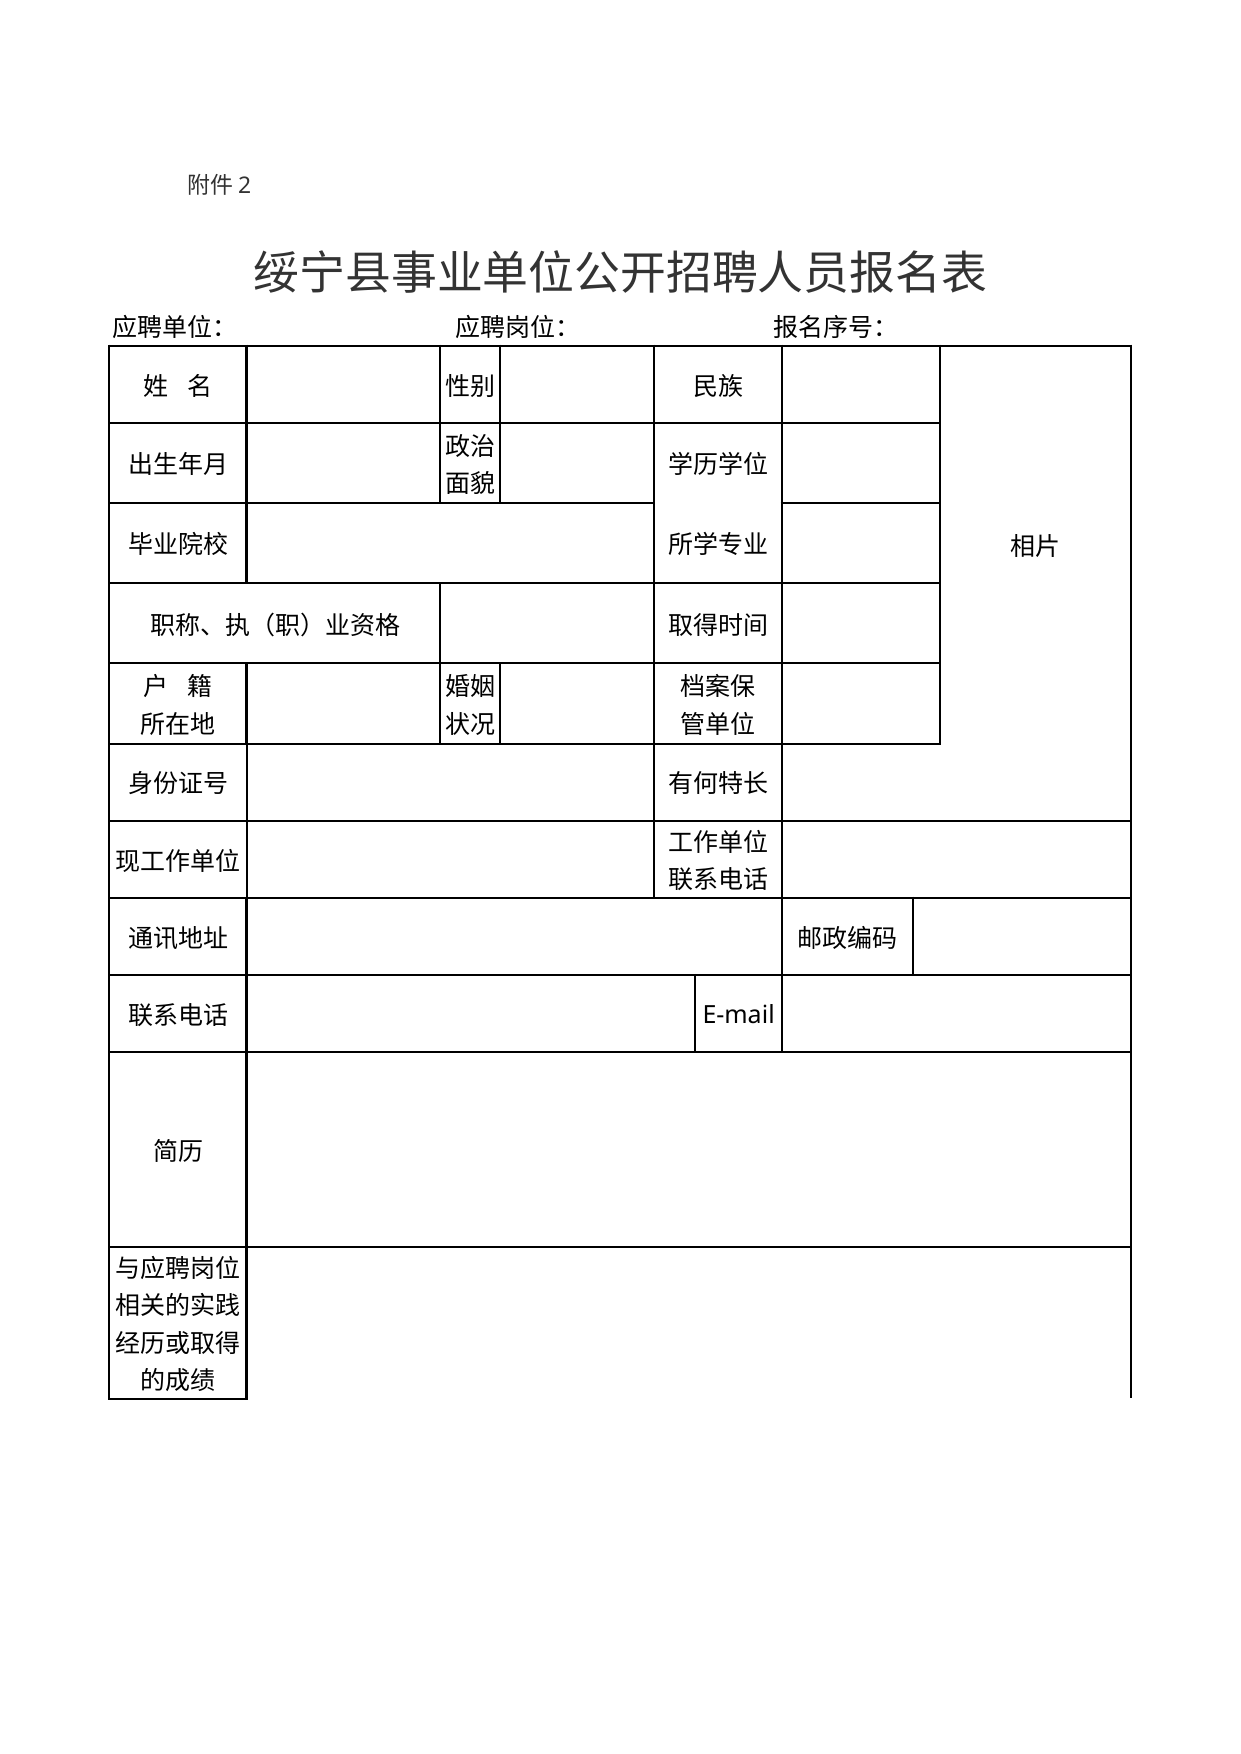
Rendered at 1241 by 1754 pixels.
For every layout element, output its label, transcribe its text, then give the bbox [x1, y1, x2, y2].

table_cell 工作单位联系电话 [655, 822, 781, 897]
table_cell [248, 899, 781, 974]
table_cell [783, 664, 939, 742]
table_cell 取得时间 [655, 584, 781, 662]
table_cell 姓 名 [110, 347, 245, 422]
table_cell [248, 976, 694, 1051]
table_cell [248, 1248, 1130, 1398]
table_cell 学历学位 [655, 424, 781, 502]
table_cell 出生年月 [110, 424, 245, 502]
table_cell 户 籍 所在地 [110, 664, 245, 742]
table_cell [248, 347, 439, 422]
table_cell 相片 [941, 347, 1130, 742]
table_cell 性别 [441, 347, 499, 422]
table_cell [501, 664, 653, 742]
table_cell [248, 504, 653, 582]
table_header 应聘单位： 应聘岗位： 报名序号： [109, 307, 1131, 344]
table_cell [783, 976, 1130, 1051]
table_cell 民族 [655, 347, 781, 422]
table_cell [914, 899, 1130, 974]
table_cell 简历 [110, 1053, 245, 1246]
table_cell 政治面貌 [441, 424, 499, 502]
table_cell [783, 584, 939, 662]
table_cell [248, 745, 653, 819]
table_cell 通讯地址 [110, 899, 245, 974]
table_cell [783, 424, 939, 502]
table_cell [783, 504, 939, 582]
table_cell 现工作单位 [110, 822, 246, 897]
table_cell 档案保 管单位 [655, 664, 781, 742]
table_cell 职称、执（职）业资格 [110, 584, 439, 662]
table_cell [441, 584, 653, 662]
table_cell [783, 743, 1130, 819]
table_cell [783, 822, 1130, 897]
table_cell 毕业院校 [110, 504, 245, 582]
text 绥宁县事业单位公开招聘人员报名表 [187, 232, 1053, 307]
table_cell [248, 664, 439, 742]
table_cell [501, 424, 653, 502]
table_cell [248, 1053, 1130, 1246]
table_cell 身份证号 [110, 745, 246, 819]
table_cell 婚姻状况 [441, 664, 499, 742]
table_cell 所学专业 [655, 502, 781, 582]
table_cell 邮政编码 [783, 899, 912, 974]
table_cell 联系电话 [110, 976, 245, 1051]
table_cell [783, 347, 939, 422]
table_cell E-mail [696, 976, 781, 1051]
table_cell [248, 424, 439, 502]
text 附件2 [187, 164, 1053, 202]
table_cell [248, 822, 653, 897]
table_cell 与应聘岗位相关的实践经历或取得的成绩 [110, 1248, 245, 1398]
table_cell [501, 347, 653, 422]
table_cell 有何特长 [655, 745, 781, 819]
